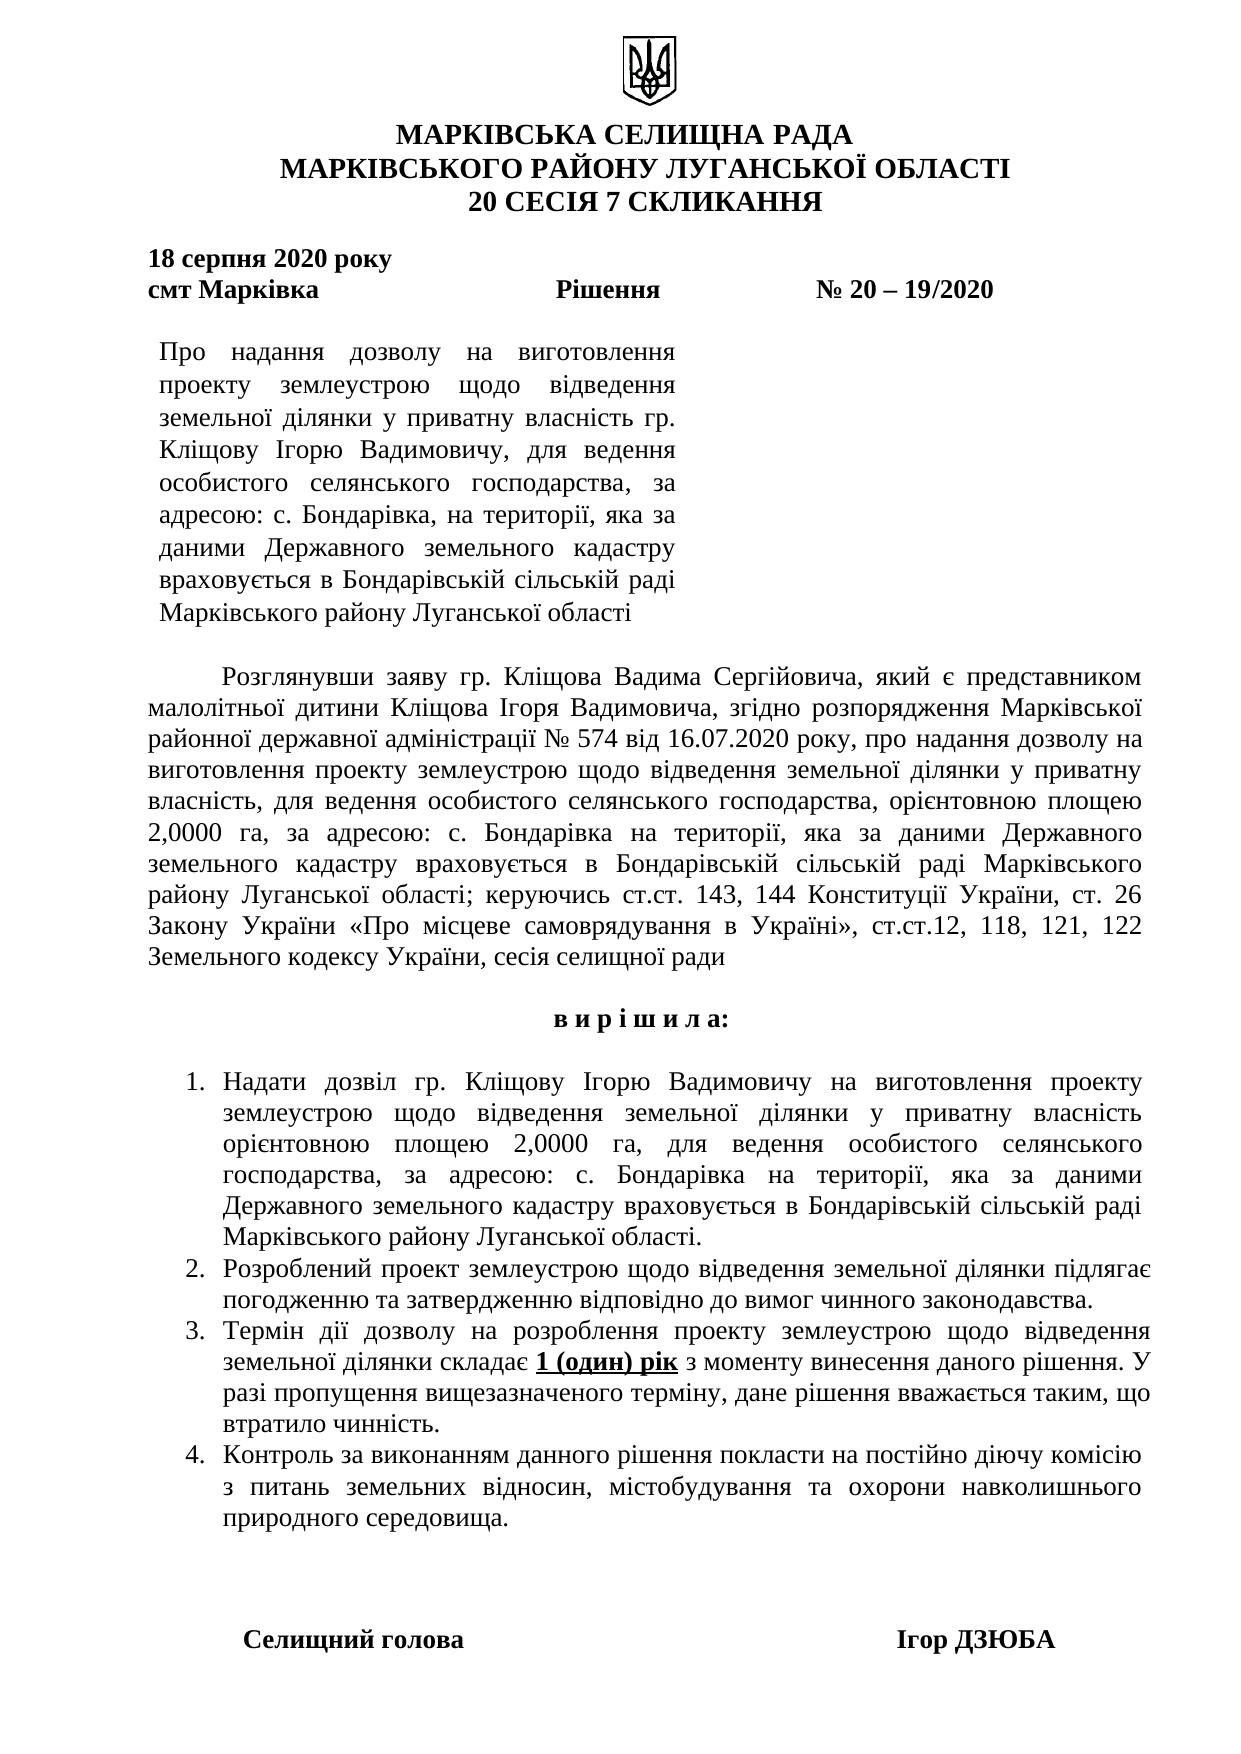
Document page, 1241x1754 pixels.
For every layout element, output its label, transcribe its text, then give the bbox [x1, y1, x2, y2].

text Розглянувши заяву гр. Кліщова Вадима Сергійовича, який є представником малолітньої дитини Кліщова Ігоря Вадимовича, згідно розпорядження Марківської районної державної адміністрації № 574 від 16.07.2020 року, про надання дозволу на виготовлення проекту землеустрою щодо відведення земельної ділянки у приватну власність, для ведення особистого селянського господарства, орієнтовною площею 2,0000 га, за адресою: с. Бондарівка на території, яка за даними Державного земельного кадастру враховується в Бондарівській сільській раді Марківського району Луганської області; керуючись ст.ст. 143, 144 Конституції України, ст. 26 Закону України «Про місцеве самоврядування в Україні», ст.ст.12, 118, 121, 122 Земельного кодексу України, сесія селищної ради [148, 660, 1143, 971]
text 18 серпня 2020 року [148, 242, 1143, 273]
picture [623, 36, 677, 106]
list Контроль за виконанням данного рішення покласти на постійно діючу комісію з питань земельних відносин, містобудування та охорони навколишнього природного середовища. [185, 1438, 1143, 1532]
subtitle МАРКІВСЬКА СЕЛИЩНА РАДА [148, 117, 1143, 151]
list Термін дії дозволу на розроблення проекту землеустрою щодо відведення земельної ділянки складає 1 (один) рік з моменту винесення даного рішення. У разі пропущення вищезазначеного терміну, дане рішення вважається таким, що втратило чинність. [185, 1314, 1152, 1438]
list Розроблений проект землеустрою щодо відведення земельної ділянки підлягає погодженню та затвердженню відповідно до вимог чинного законодавства. [185, 1252, 1152, 1314]
text Селищний голова Ігор ДЗЮБА [148, 1623, 1152, 1654]
text в и р і ш и л а: [148, 1002, 1143, 1034]
text смт Марківка Рішення № 20 – 19/2020 [148, 273, 1143, 304]
text 20 СЕСІЯ 7 СКЛИКАННЯ [148, 184, 1143, 218]
subtitle МАРКІВСЬКОГО РАЙОНУ ЛУГАНСЬКОЇ ОБЛАСТІ [148, 151, 1143, 184]
table_header Про надання дозволу на виготовлення проекту землеустрою щодо відведення земельної ділянки у приватну власність гр. Кліщову Ігорю Вадимовичу, для ведення особистого селянського господарства, за адресою: с. Бондарівка, на території, яка за даними Державного земельного кадастру враховується в Бондарівській сільській раді Марківського району Луганської області [148, 335, 696, 629]
list Надати дозвіл гр. Кліщову Ігорю Вадимовичу на виготовлення проекту землеустрою щодо відведення земельної ділянки у приватну власність орієнтовною площею 2,0000 га, для ведення особистого селянського господарства, за адресою: с. Бондарівка на території, яка за даними Державного земельного кадастру враховується в Бондарівській сільській раді Марківського району Луганської області. [185, 1065, 1143, 1252]
